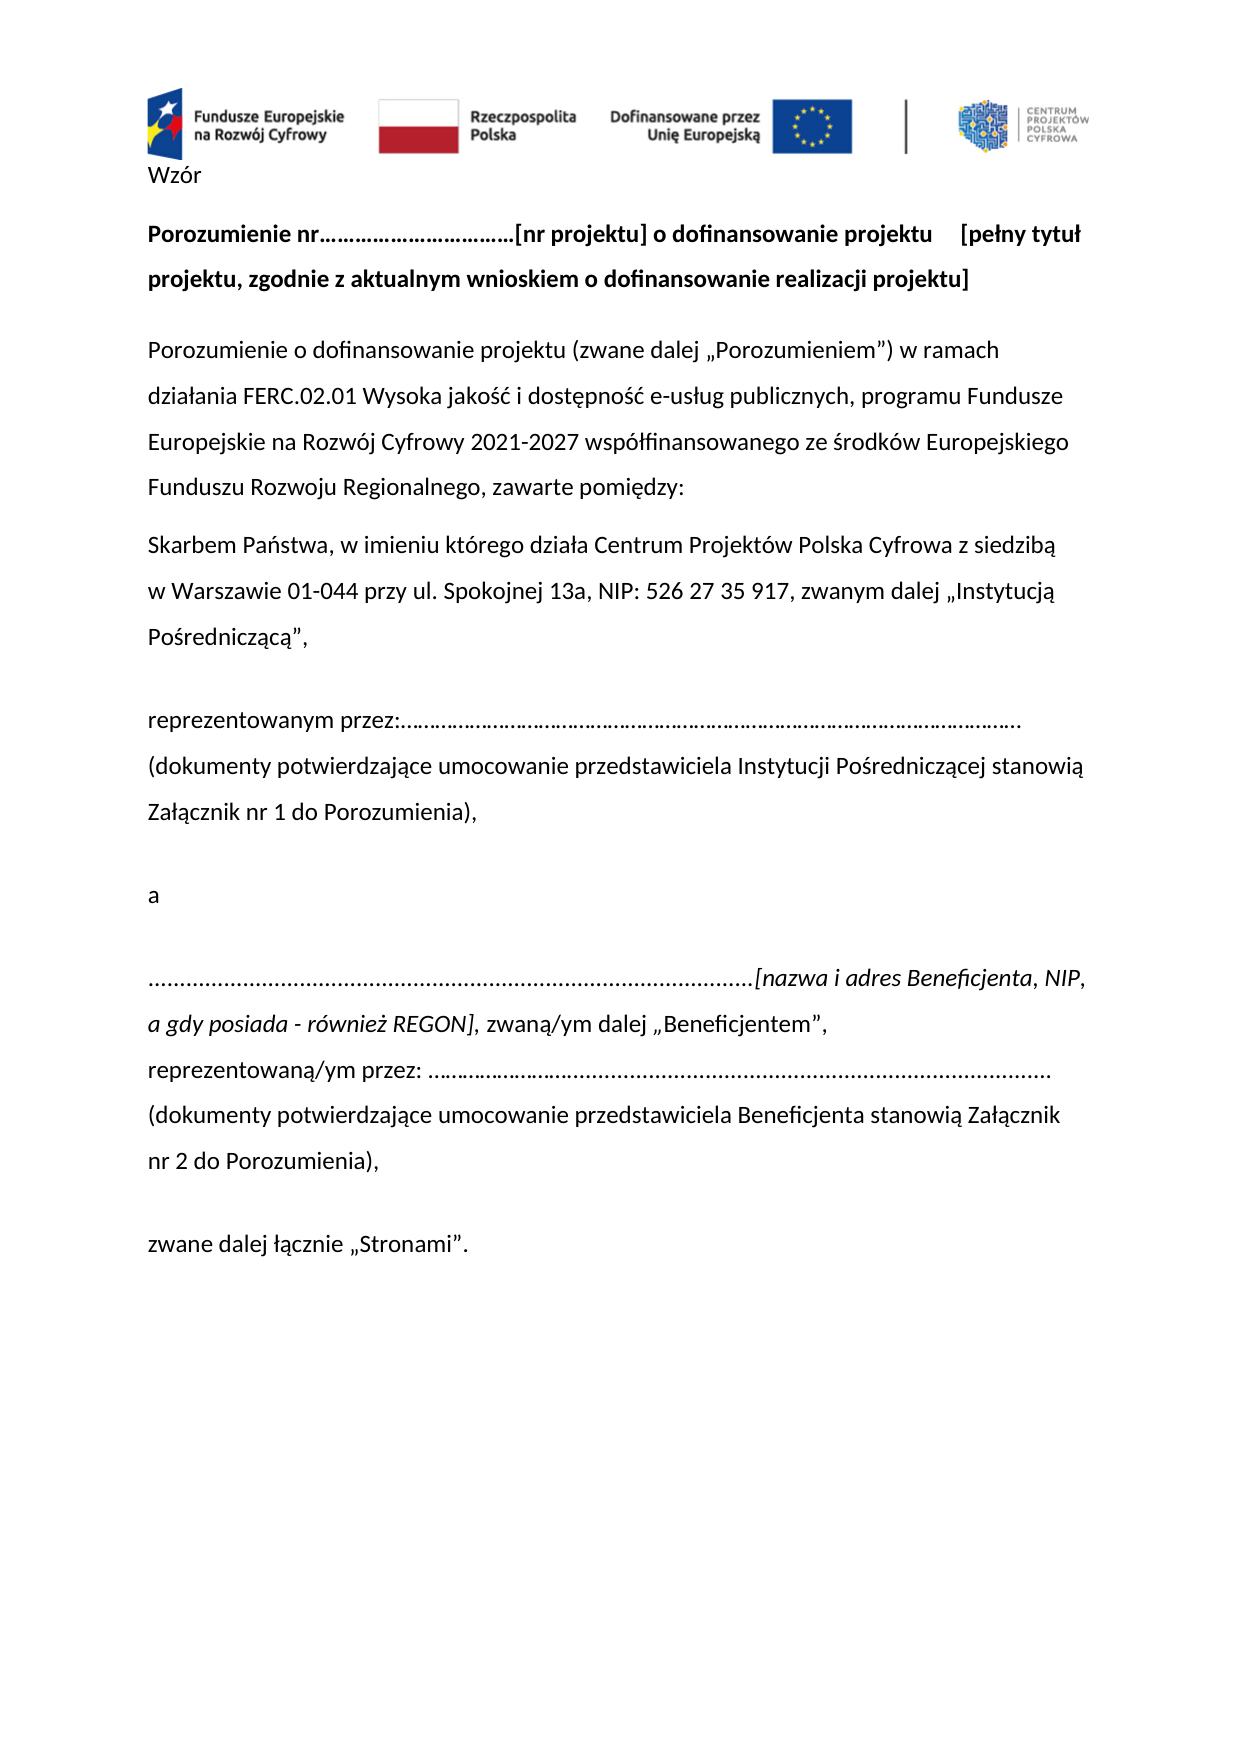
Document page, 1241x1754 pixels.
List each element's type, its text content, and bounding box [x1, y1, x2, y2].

text zwane dalej łącznie „Stronami”. [148, 1228, 1093, 1259]
subtitle Porozumienie nr……………………………[nr projektu] o dofinansowanie projektu [pełny tytuł projektu, zgodnie z aktualnym wnioskiem o dofinansowanie realizacji projektu] [148, 218, 1093, 294]
text Wzór [148, 159, 1093, 190]
text Skarbem Państwa, w imieniu którego działa Centrum Projektów Polska Cyfrowa z siedzibą w Warszawie 01-044 przy ul. Spokojnej 13a, NIP: 526 27 35 917, zwanym dalej „Instytucją Pośredniczącą”, [148, 530, 1093, 652]
text ................................................................................................[nazwa i adres Beneficjenta, NIP, a gdy posiada - również REGON], zwaną/ym dalej „Beneficjentem”, reprezentowaną/ym przez: ……………………............................................................................. (dokumenty potwierdzające umocowanie przedstawiciela Beneficjenta stanowią Załącznik nr 2 do Porozumienia), [148, 962, 1093, 1176]
text Porozumienie o dofinansowanie projektu (zwane dalej „Porozumieniem”) w ramach działania FERC.02.01 Wysoka jakość i dostępność e-usług publicznych, programu Fundusze Europejskie na Rozwój Cyfrowy 2021-2027 współfinansowanego ze środków Europejskiego Funduszu Rozwoju Regionalnego, zawarte pomiędzy: [148, 334, 1093, 502]
text a [148, 879, 1093, 909]
text reprezentowanym przez:……………………………………………………………………………………………… (dokumenty potwierdzające umocowanie przedstawiciela Instytucji Pośredniczącej stanowią Załącznik nr 1 do Porozumienia), [148, 704, 1093, 826]
picture [147, 88, 1089, 160]
